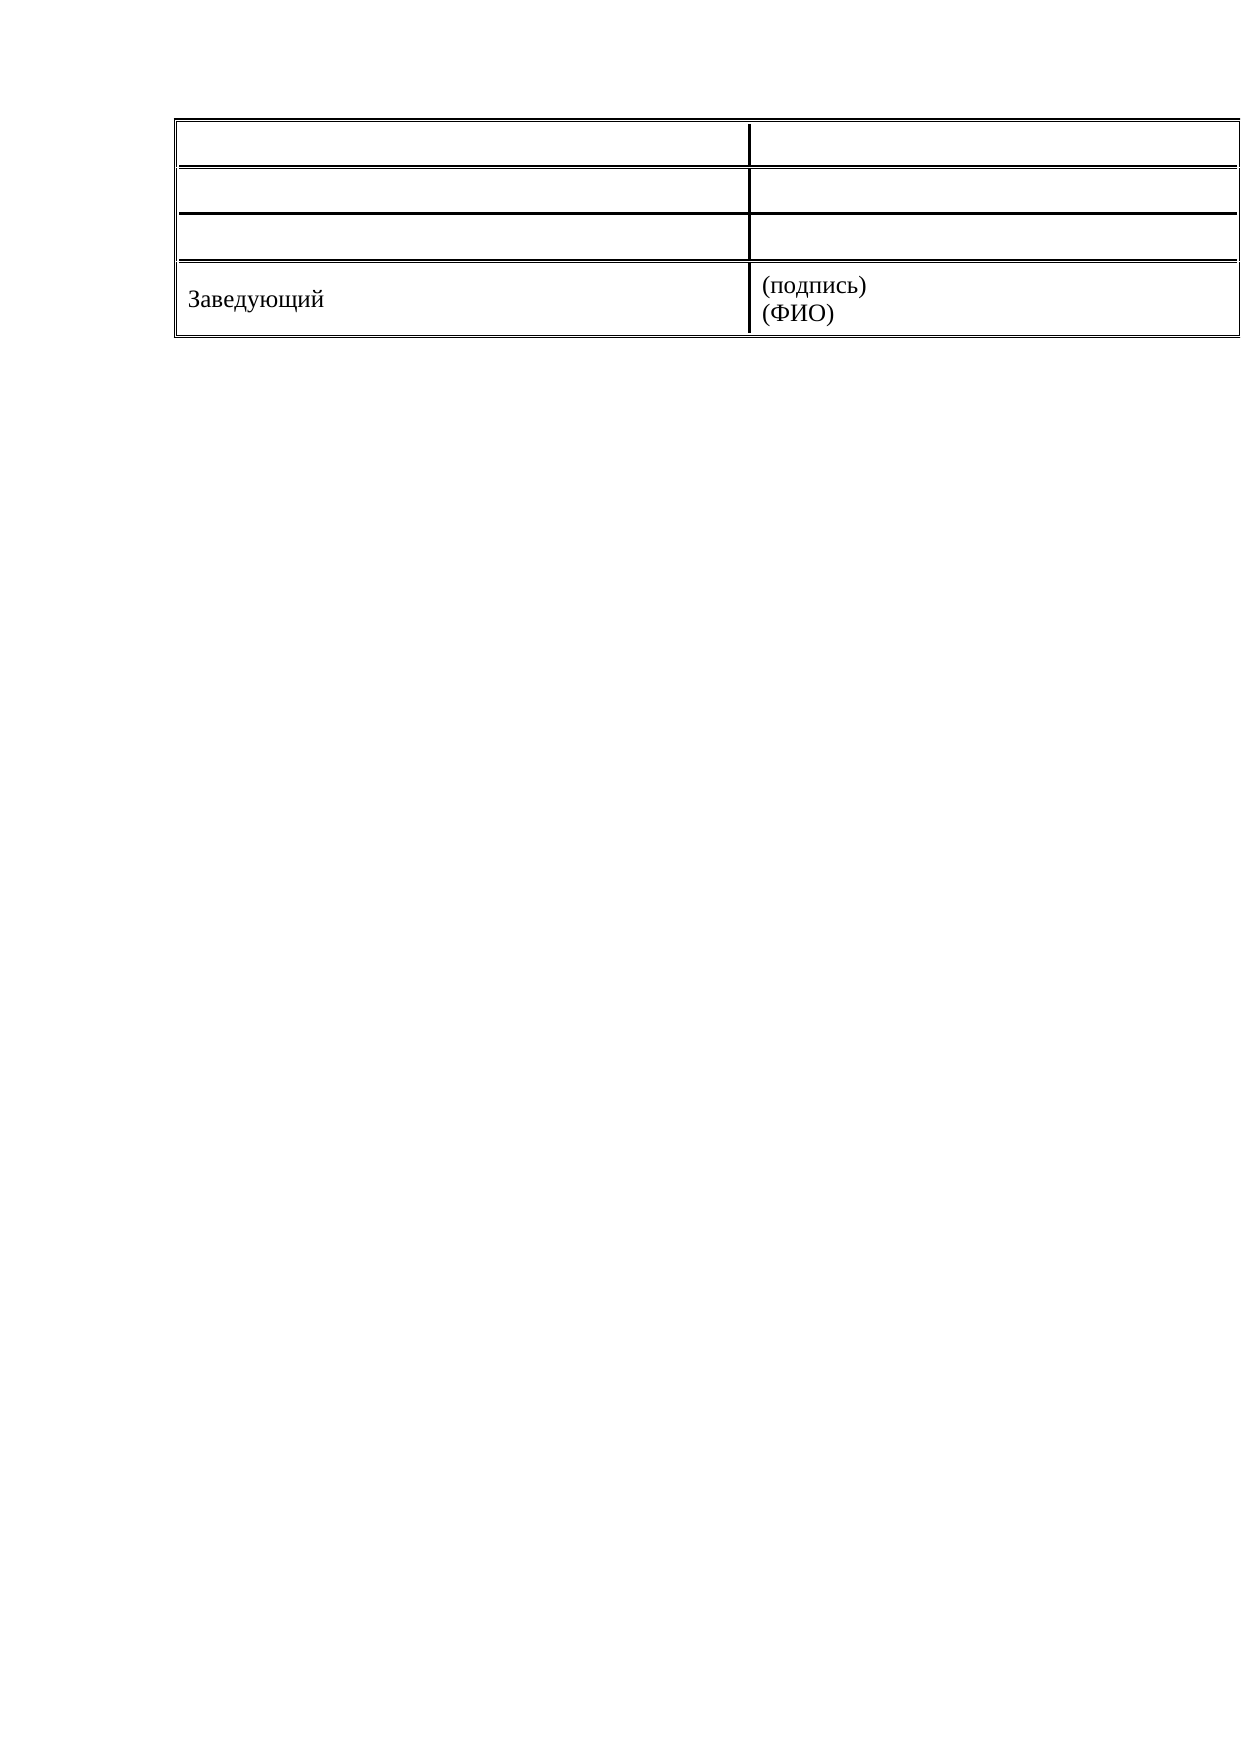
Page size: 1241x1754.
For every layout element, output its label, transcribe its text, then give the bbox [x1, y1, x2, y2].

table_cell [177, 122, 749, 165]
table_cell [749, 122, 1239, 165]
table_cell [177, 165, 748, 212]
table_cell [751, 212, 1239, 259]
table_cell (подпись) (ФИО) [749, 259, 1239, 335]
table_cell [177, 212, 748, 259]
table_cell Заведующий [177, 259, 749, 335]
table_cell [751, 165, 1239, 212]
